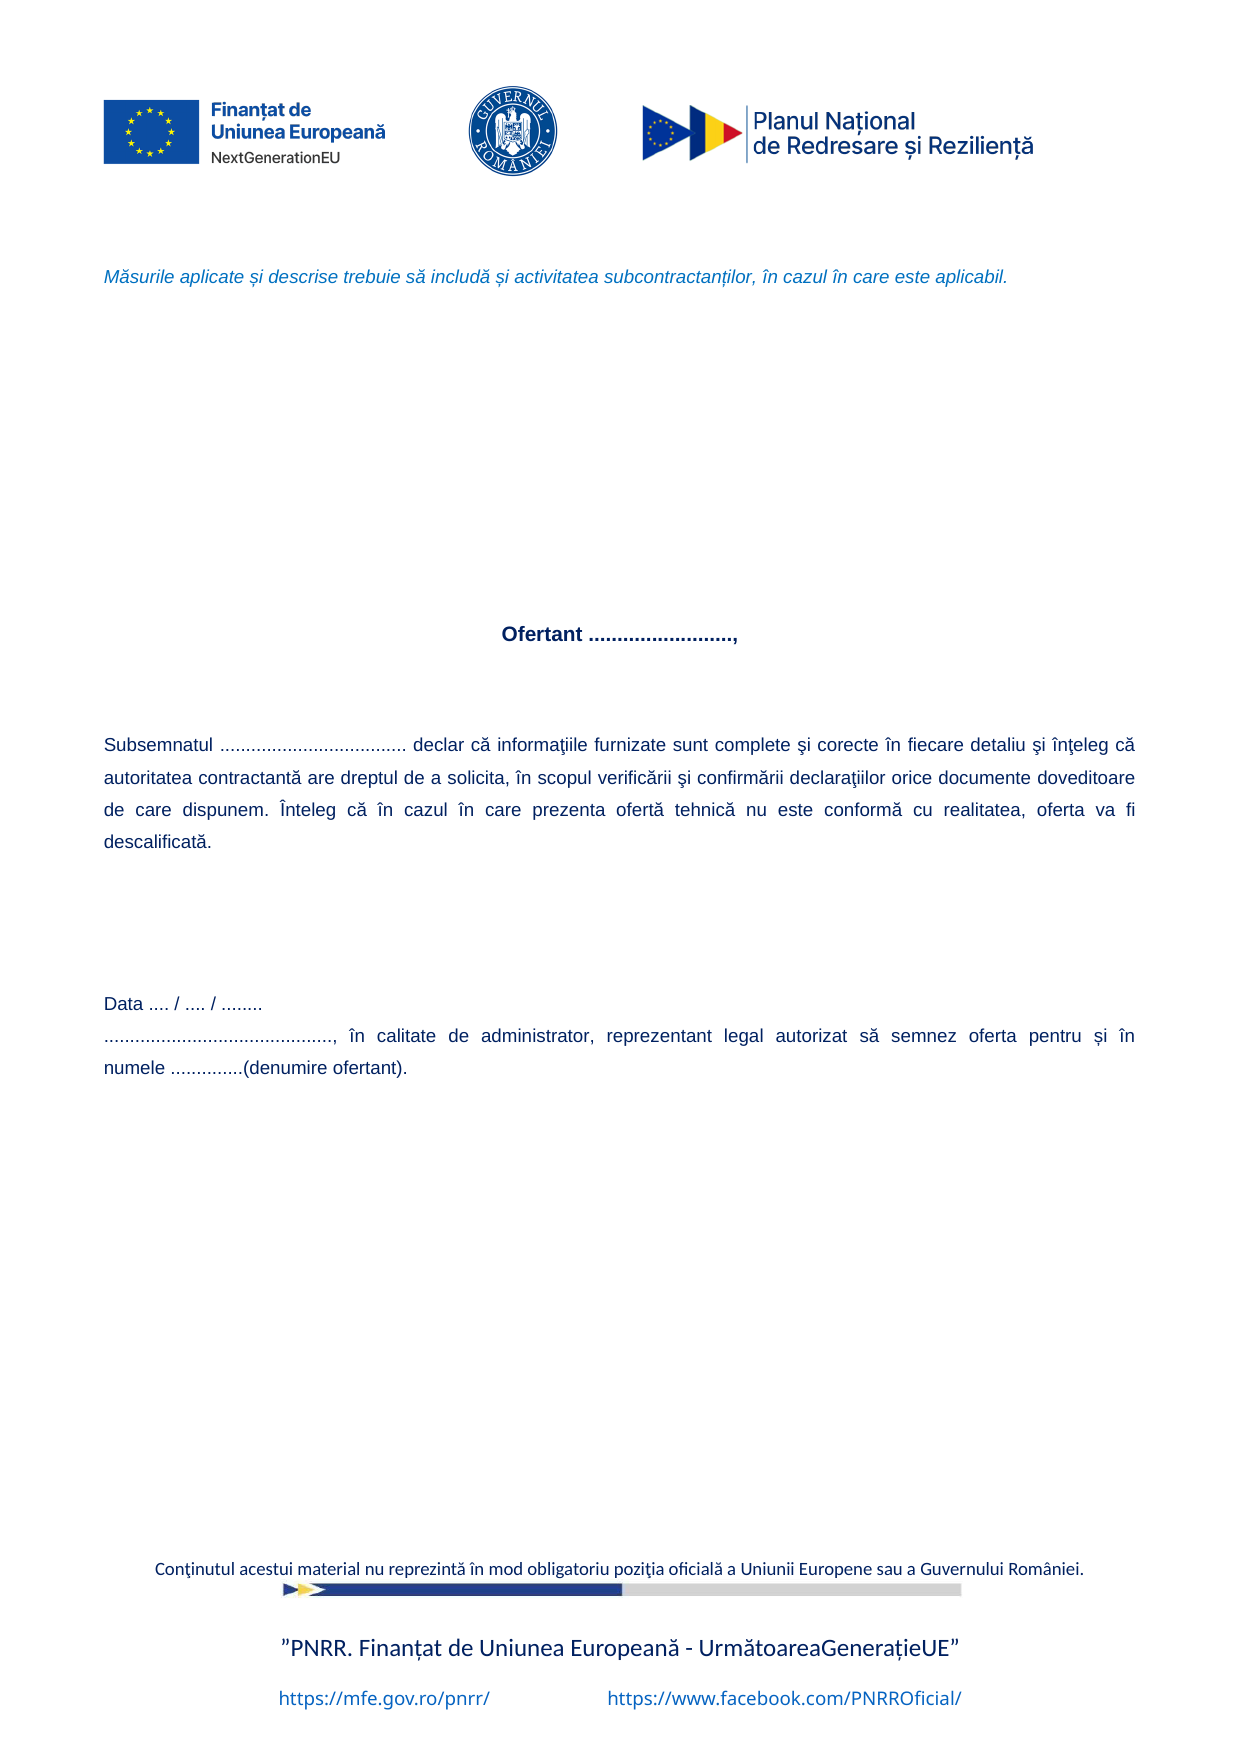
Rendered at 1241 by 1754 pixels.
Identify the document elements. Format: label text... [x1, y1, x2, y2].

text Data .... / .... / ........ [103, 993, 1137, 1014]
picture [277, 1579, 963, 1599]
text Ofertant ........................., [103, 622, 1137, 646]
text Măsurile aplicate și descrise trebuie să includă și activitatea subcontractanților, în cazul în care este aplicabil. [103, 266, 1137, 287]
picture [66, 75, 1041, 191]
text Subsemnatul .................................... declar că informaţiile furnizate sunt complete şi corecte în fiecare detaliu şi înţeleg că autoritatea contractantă are dreptul de a solicita, în scopul verificării şi confirmării declaraţiilor orice documente doveditoare de care dispunem. Înteleg că în cazul în care prezenta ofertă tehnică nu este conformă cu realitatea, oferta va fi descalificată. [103, 734, 1137, 853]
text ............................................, în calitate de administrator, reprezentant legal autorizat să semnez oferta pentru și în numele ..............(denumire ofertant). [103, 1025, 1137, 1079]
